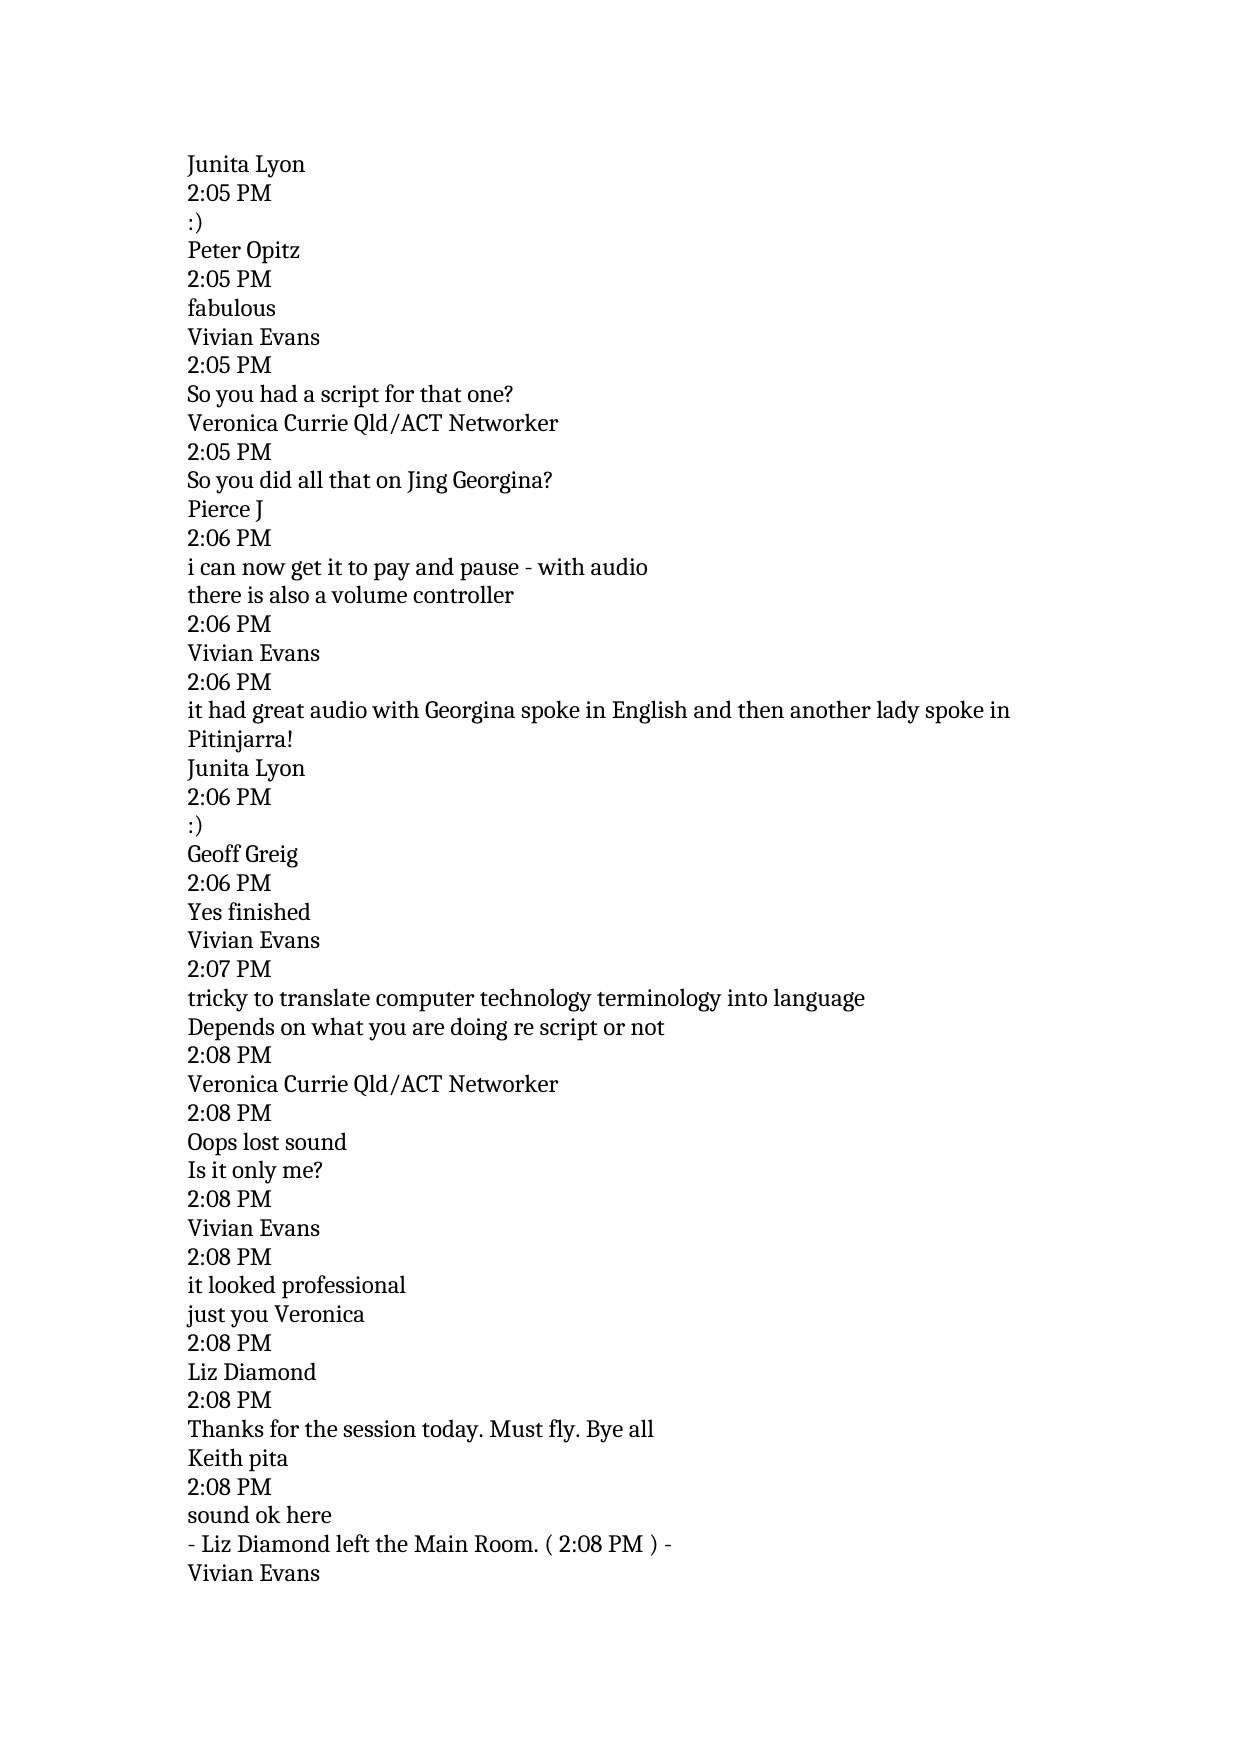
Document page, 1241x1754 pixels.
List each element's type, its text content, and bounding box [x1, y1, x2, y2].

text fabulous [187, 294, 1053, 322]
text 2:06 PM [187, 782, 1053, 811]
text 2:07 PM [187, 955, 1053, 984]
text Yes finished [187, 897, 1053, 926]
text 2:06 PM [187, 869, 1053, 897]
text Is it only me? [187, 1156, 1053, 1185]
text tricky to translate computer technology terminology into language [187, 984, 1053, 1012]
text Thanks for the session today. Must fly. Bye all [187, 1415, 1053, 1444]
text Vivian Evans [187, 1214, 1053, 1242]
text Vivian Evans [187, 639, 1053, 667]
text :) [187, 207, 1053, 236]
text sound ok here [187, 1501, 1053, 1530]
text it had great audio with Georgina spoke in English and then another lady spoke in Pitinjarra! [187, 696, 1053, 754]
text Pierce J [187, 495, 1053, 524]
text - Liz Diamond left the Main Room. ( 2:08 PM ) - [187, 1530, 1053, 1559]
text there is also a volume controller [187, 581, 1053, 610]
text 2:06 PM [187, 524, 1053, 552]
text it looked professional [187, 1271, 1053, 1300]
text Vivian Evans [187, 926, 1053, 955]
text So you did all that on Jing Georgina? [187, 466, 1053, 495]
text Junita Lyon [187, 754, 1053, 782]
text Keith pita [187, 1444, 1053, 1472]
text 2:08 PM [187, 1041, 1053, 1070]
text 2:06 PM [187, 667, 1053, 696]
text Oops lost sound [187, 1127, 1053, 1156]
text 2:08 PM [187, 1099, 1053, 1127]
text Vivian Evans [187, 1559, 1053, 1587]
text 2:08 PM [187, 1185, 1053, 1214]
text Peter Opitz [187, 236, 1053, 265]
text 2:05 PM [187, 179, 1053, 207]
text 2:08 PM [187, 1386, 1053, 1415]
text Depends on what you are doing re script or not [187, 1012, 1053, 1041]
text Junita Lyon [187, 150, 1053, 179]
text So you had a script for that one? [187, 380, 1053, 409]
text 2:05 PM [187, 351, 1053, 380]
text Vivian Evans [187, 322, 1053, 351]
text 2:08 PM [187, 1329, 1053, 1357]
text :) [187, 811, 1053, 840]
text i can now get it to pay and pause - with audio [187, 552, 1053, 581]
text 2:08 PM [187, 1242, 1053, 1271]
text 2:05 PM [187, 265, 1053, 294]
text 2:08 PM [187, 1472, 1053, 1501]
text Veronica Currie Qld/ACT Networker [187, 1070, 1053, 1099]
text Geoff Greig [187, 840, 1053, 869]
text Veronica Currie Qld/ACT Networker [187, 409, 1053, 437]
text 2:05 PM [187, 437, 1053, 466]
text Liz Diamond [187, 1357, 1053, 1386]
text just you Veronica [187, 1300, 1053, 1329]
text 2:06 PM [187, 610, 1053, 639]
